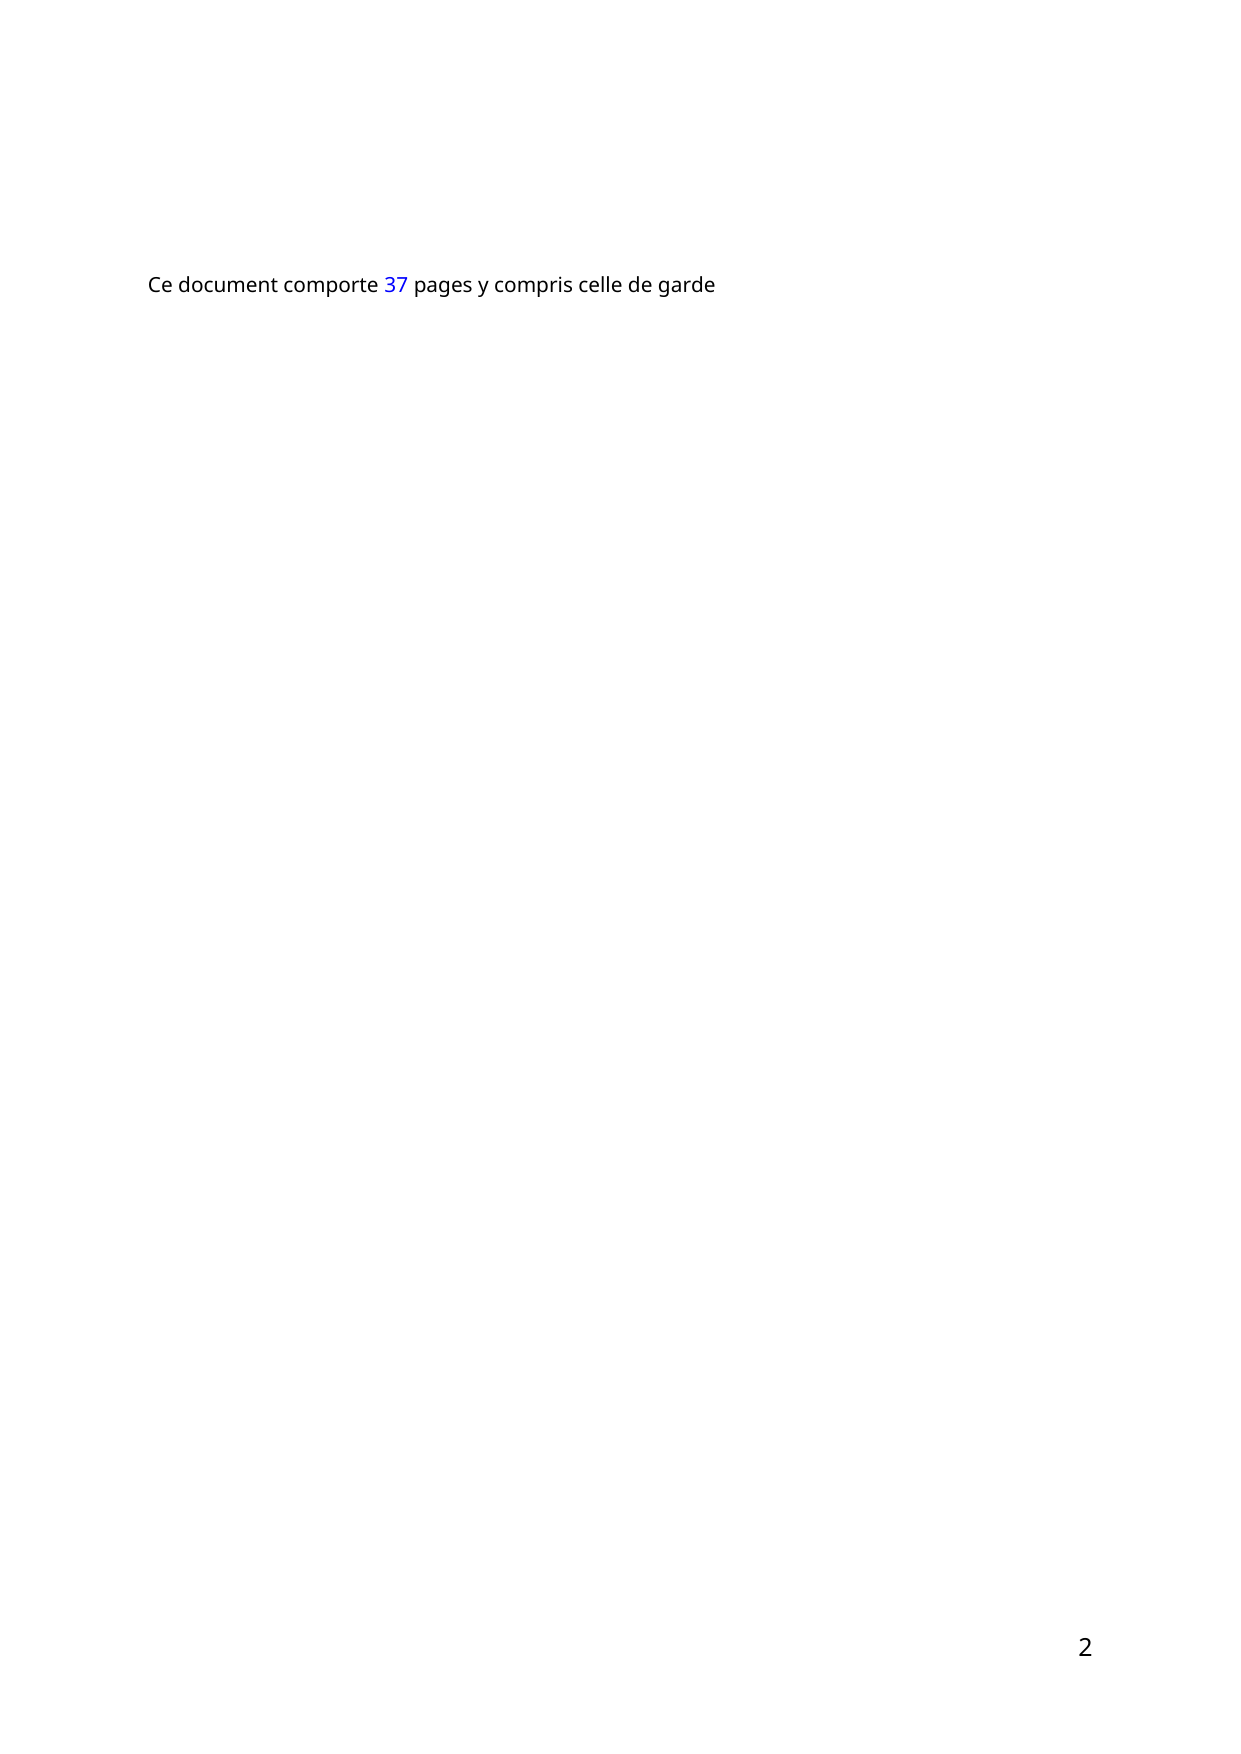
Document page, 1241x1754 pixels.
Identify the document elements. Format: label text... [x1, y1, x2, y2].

text Ce document comporte 28 pages y compris celle de garde [148, 270, 1092, 299]
